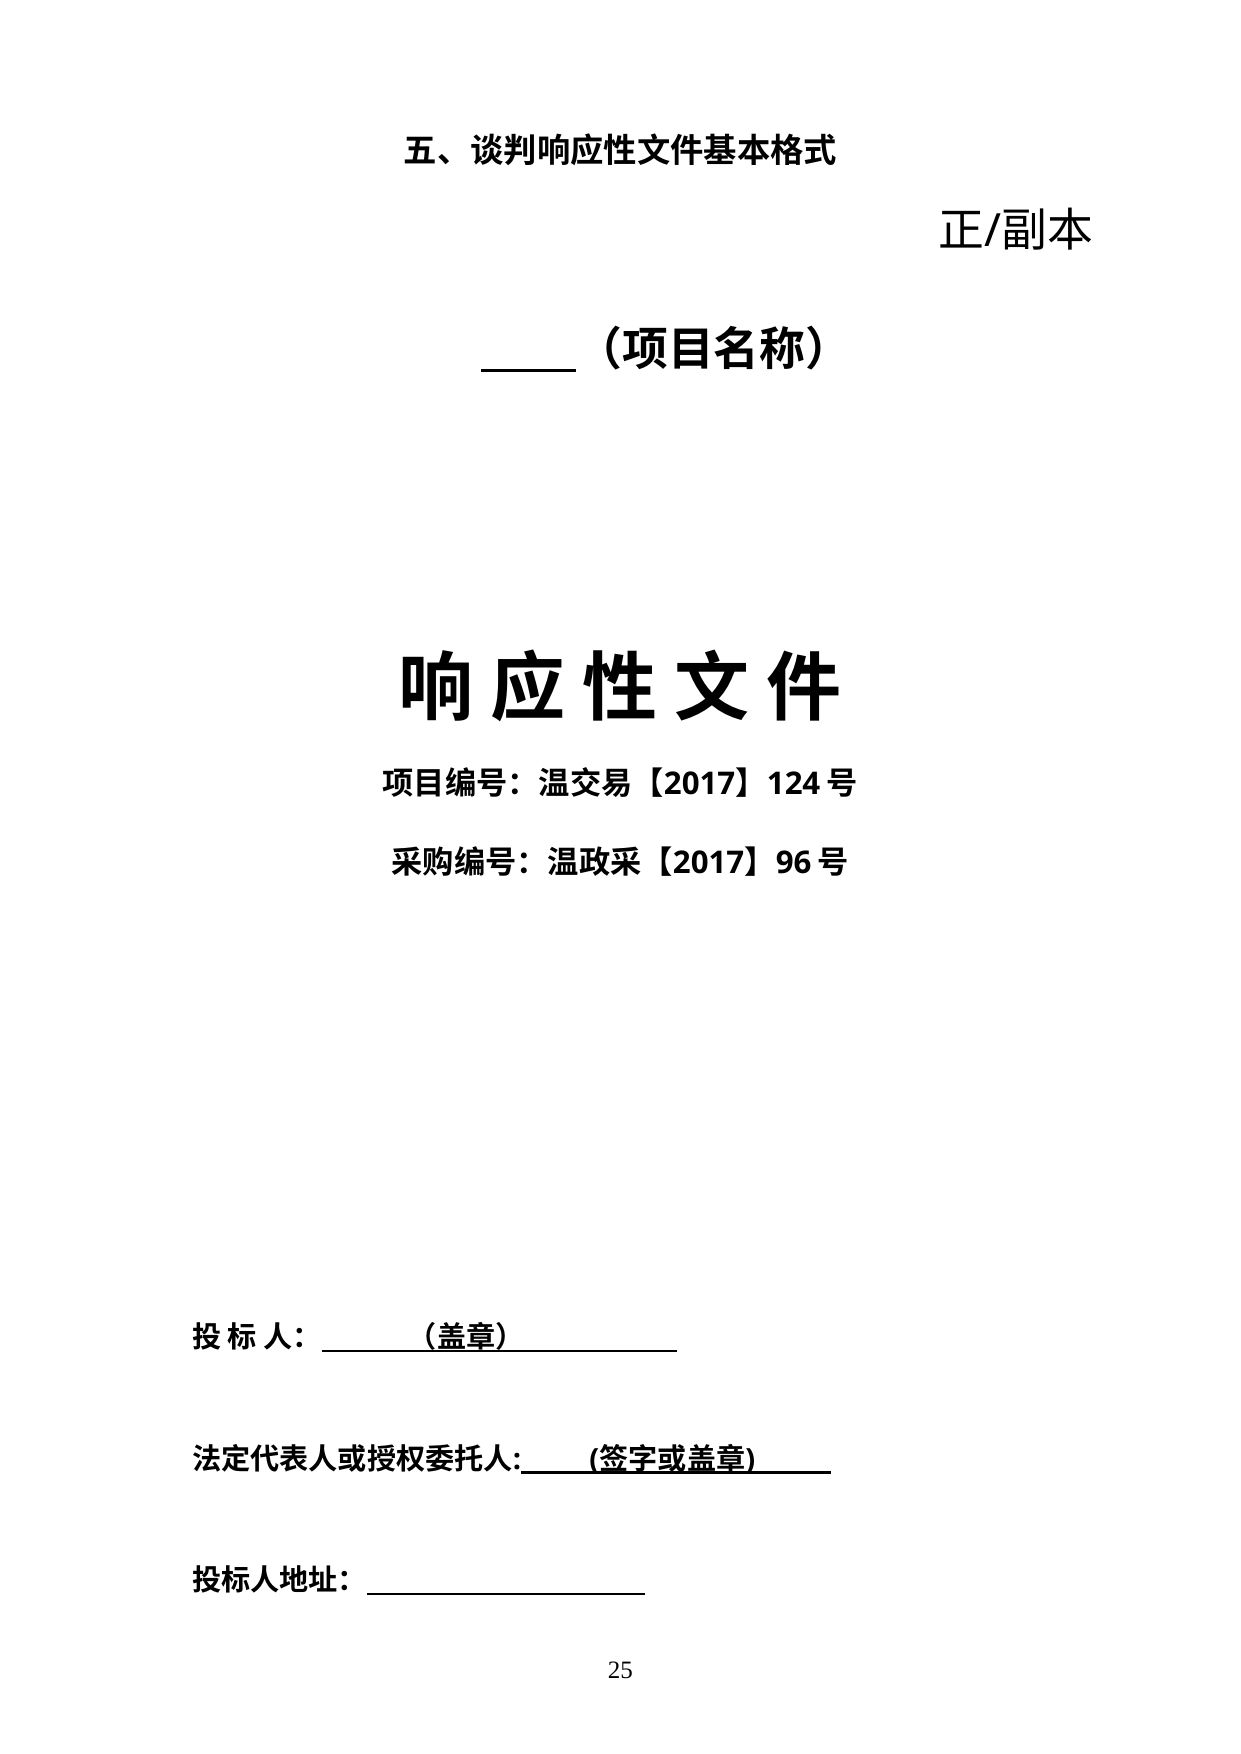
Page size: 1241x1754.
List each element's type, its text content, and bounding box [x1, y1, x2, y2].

text 采购编号：温政采【2017】96号 [148, 821, 1092, 900]
text （项目名称） [148, 306, 1092, 385]
text 项目编号：温交易【2017】124号 [148, 741, 1092, 821]
text 正/副本 [148, 187, 1092, 266]
text 五、谈判响应性文件基本格式 [148, 108, 1092, 187]
text 投标人地址： [192, 1538, 1092, 1618]
text 投 标 人： （盖章） [192, 1296, 1092, 1375]
text 法定代表人或授权委托人: (签字或盖章) [192, 1417, 1092, 1496]
text 响 应 性 文 件 [148, 623, 1092, 741]
